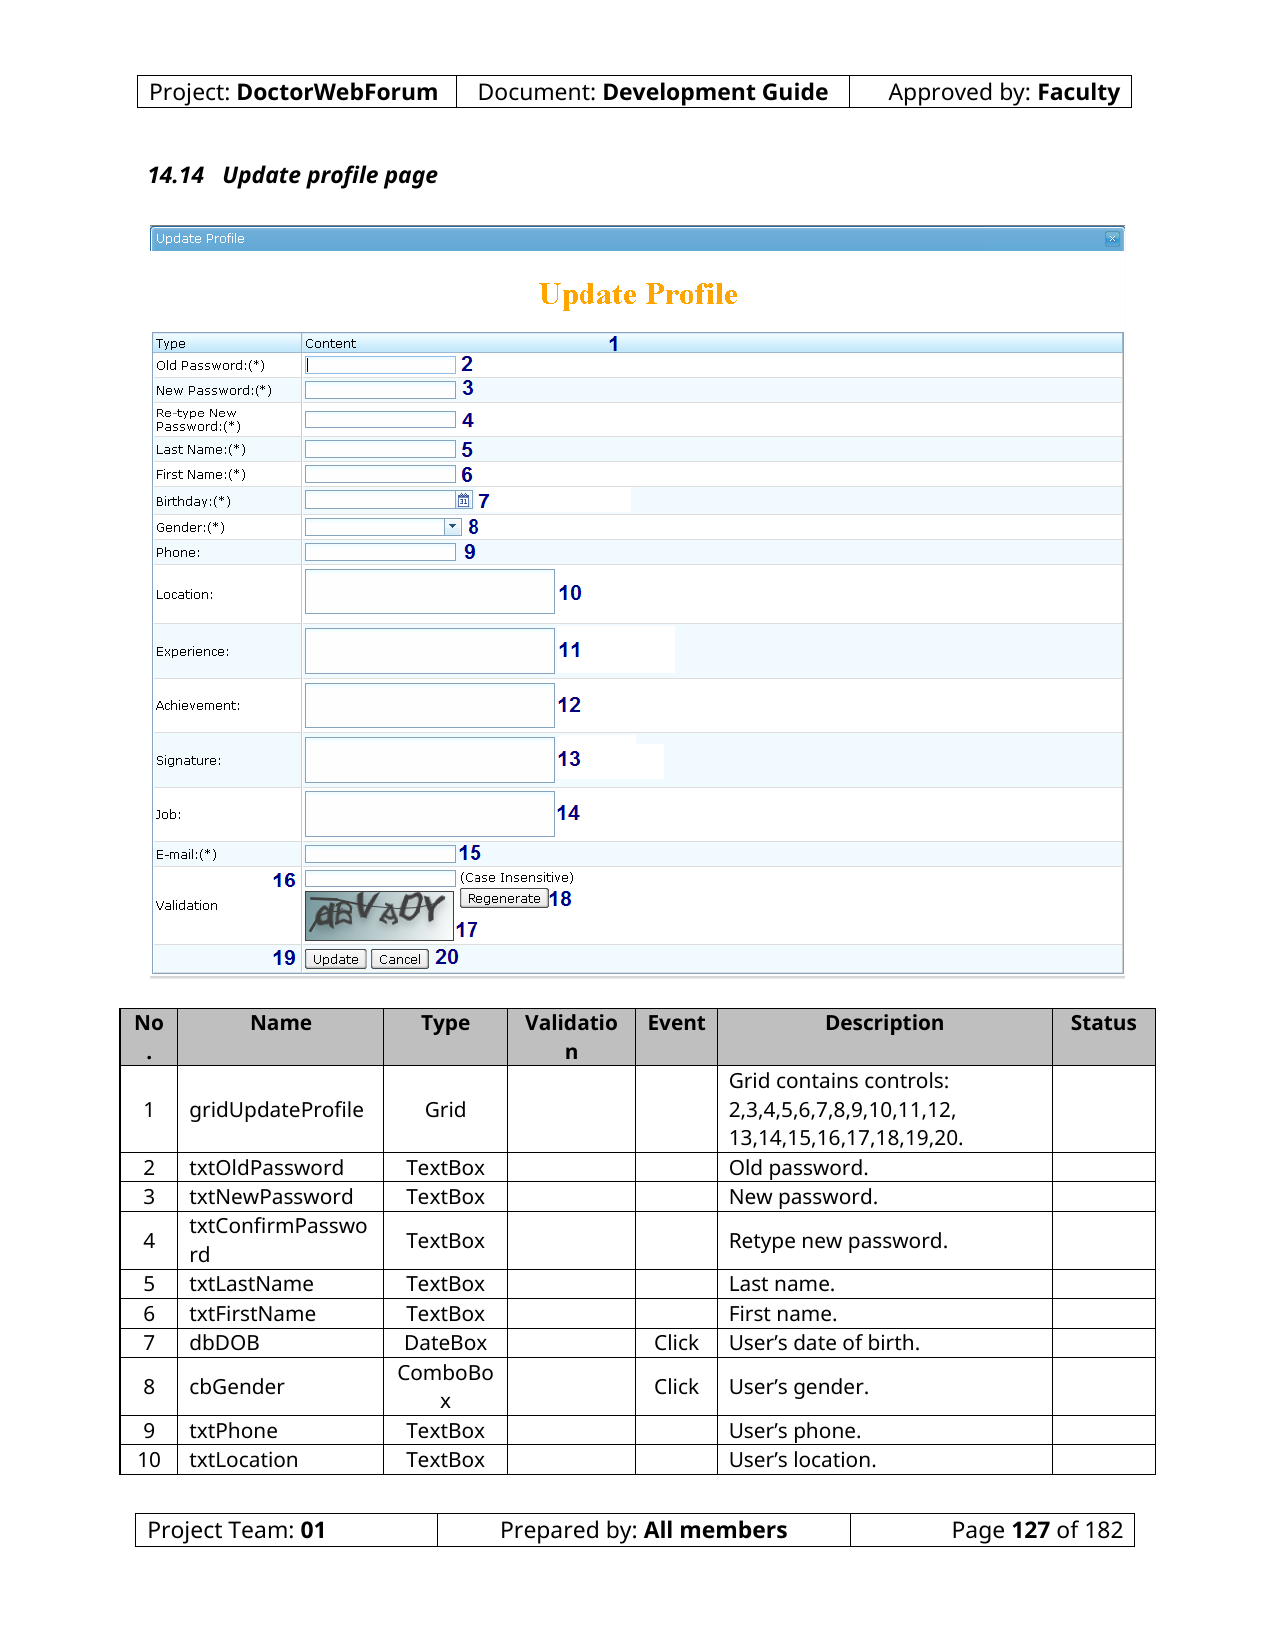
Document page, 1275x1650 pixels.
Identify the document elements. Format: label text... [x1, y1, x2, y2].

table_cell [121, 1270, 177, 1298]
subtitle Update profile page [147, 159, 1128, 191]
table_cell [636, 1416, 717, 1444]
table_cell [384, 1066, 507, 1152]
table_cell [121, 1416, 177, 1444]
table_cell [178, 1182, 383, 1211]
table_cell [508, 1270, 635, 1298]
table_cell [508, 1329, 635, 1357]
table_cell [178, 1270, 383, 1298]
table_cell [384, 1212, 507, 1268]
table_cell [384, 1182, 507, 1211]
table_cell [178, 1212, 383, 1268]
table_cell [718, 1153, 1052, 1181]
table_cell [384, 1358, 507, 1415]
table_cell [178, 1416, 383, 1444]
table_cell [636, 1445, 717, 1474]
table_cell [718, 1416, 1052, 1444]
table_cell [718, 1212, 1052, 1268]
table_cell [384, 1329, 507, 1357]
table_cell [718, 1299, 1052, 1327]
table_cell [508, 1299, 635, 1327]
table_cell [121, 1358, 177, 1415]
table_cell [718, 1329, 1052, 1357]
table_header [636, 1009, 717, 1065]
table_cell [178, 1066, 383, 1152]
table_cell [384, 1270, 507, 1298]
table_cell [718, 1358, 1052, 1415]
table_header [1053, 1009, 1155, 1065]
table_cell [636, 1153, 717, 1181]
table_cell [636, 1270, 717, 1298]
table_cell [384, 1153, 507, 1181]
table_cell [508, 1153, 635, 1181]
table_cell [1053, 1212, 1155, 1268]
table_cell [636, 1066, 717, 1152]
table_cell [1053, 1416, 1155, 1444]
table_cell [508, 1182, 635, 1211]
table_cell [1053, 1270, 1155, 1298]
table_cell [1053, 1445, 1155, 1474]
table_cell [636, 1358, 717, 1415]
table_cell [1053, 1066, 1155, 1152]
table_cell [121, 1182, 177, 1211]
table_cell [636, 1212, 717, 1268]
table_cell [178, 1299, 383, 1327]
picture [150, 225, 1125, 979]
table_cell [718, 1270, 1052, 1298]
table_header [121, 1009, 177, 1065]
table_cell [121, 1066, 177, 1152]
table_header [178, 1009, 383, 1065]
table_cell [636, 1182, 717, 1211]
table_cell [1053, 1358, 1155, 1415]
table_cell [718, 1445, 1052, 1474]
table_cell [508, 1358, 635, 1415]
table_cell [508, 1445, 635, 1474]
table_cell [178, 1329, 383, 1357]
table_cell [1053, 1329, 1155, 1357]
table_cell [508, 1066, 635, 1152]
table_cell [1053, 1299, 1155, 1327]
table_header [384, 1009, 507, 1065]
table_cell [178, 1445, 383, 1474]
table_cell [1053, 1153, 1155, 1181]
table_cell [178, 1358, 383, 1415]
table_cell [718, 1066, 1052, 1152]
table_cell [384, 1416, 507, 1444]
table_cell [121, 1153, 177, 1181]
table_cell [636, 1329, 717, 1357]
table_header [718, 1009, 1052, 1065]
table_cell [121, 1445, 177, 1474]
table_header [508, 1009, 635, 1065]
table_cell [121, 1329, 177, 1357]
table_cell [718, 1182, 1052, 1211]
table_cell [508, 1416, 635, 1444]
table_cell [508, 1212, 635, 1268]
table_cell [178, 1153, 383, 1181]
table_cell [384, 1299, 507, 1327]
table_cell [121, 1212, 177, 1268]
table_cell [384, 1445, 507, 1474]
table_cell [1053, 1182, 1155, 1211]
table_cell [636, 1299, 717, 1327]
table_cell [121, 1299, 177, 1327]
